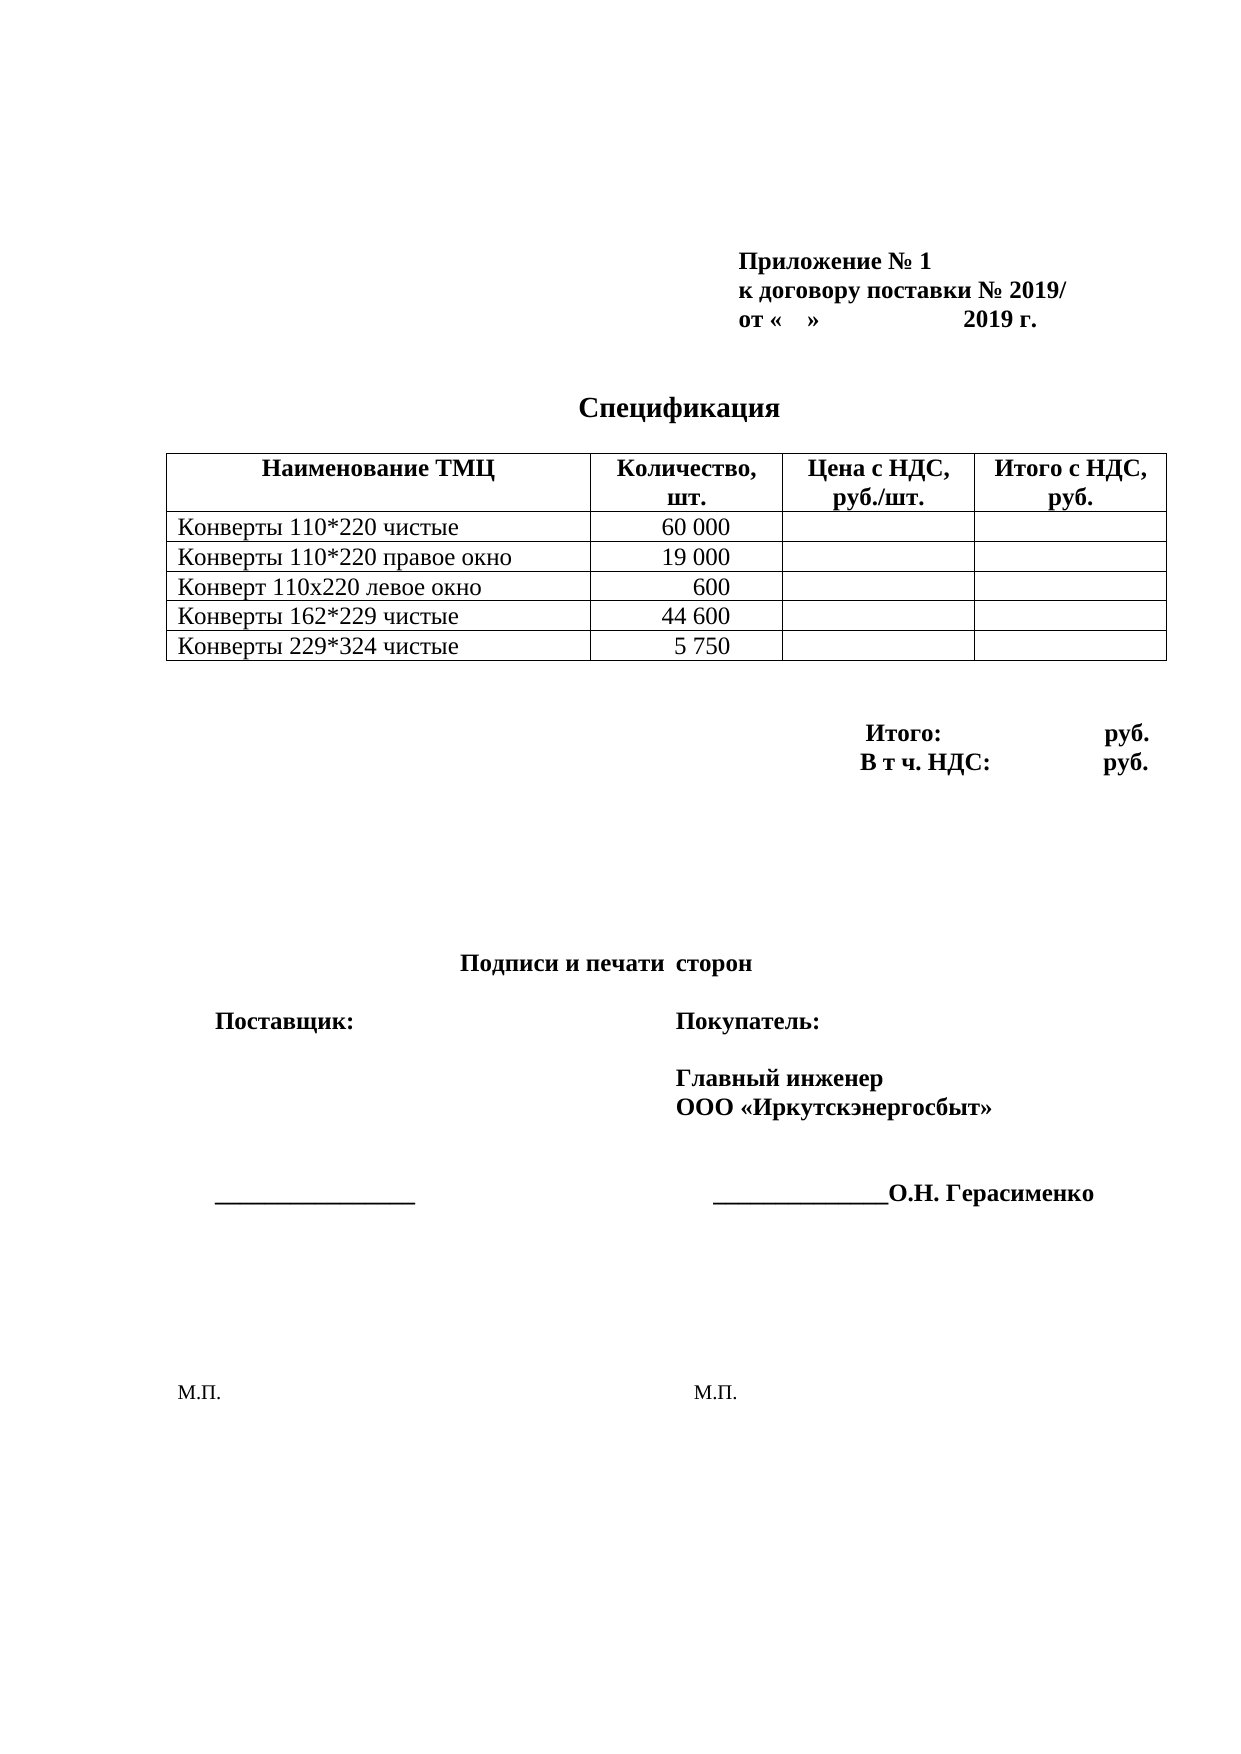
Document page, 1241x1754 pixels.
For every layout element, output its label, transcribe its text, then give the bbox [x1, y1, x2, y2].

table_cell [783, 542, 974, 571]
text Итого: руб. [177, 718, 1181, 747]
table_header Подписи и печати Поставщик: ________________ [166, 920, 664, 1322]
table_cell 5 750 [591, 631, 782, 660]
text Спецификация [177, 390, 1181, 424]
table_cell 44 600 [591, 601, 782, 630]
table_header Цена с НДС, руб./шт. [783, 454, 974, 511]
table_header Итого с НДС, руб. [975, 454, 1166, 511]
table_cell [975, 542, 1166, 571]
table_cell [975, 512, 1166, 541]
table_cell [783, 572, 974, 600]
table_cell Конверты 110*220 правое окно [167, 542, 590, 571]
table_header Количество, шт. [591, 454, 782, 511]
table_cell [975, 572, 1166, 600]
table_header Наименование ТМЦ [167, 454, 590, 511]
table_header сторон Покупатель: Главный инженер ООО «Иркутскэнергосбыт» ______________О.Н. Герасименко [664, 920, 1163, 1322]
text Приложение № 1 [738, 246, 1181, 275]
table_cell [783, 512, 974, 541]
table_cell Конверты 110*220 чистые [167, 512, 590, 541]
table_cell [975, 631, 1166, 660]
text М.П. М.П. [177, 1380, 1181, 1404]
table_cell Конверты 162*229 чистые [167, 601, 590, 630]
table_cell 60 000 [591, 512, 782, 541]
table_cell 19 000 [591, 542, 782, 571]
table_cell Конверт 110х220 левое окно [167, 572, 590, 600]
table_cell Конверты 229*324 чистые [167, 631, 590, 660]
text от « » 2019 г. [738, 304, 1181, 333]
text В т ч. НДС: руб. [177, 747, 1181, 776]
table_cell [783, 631, 974, 660]
table_cell [975, 601, 1166, 630]
table_cell [783, 601, 974, 630]
text к договору поставки № 2019/ [738, 275, 1181, 304]
table_cell 600 [591, 572, 782, 600]
